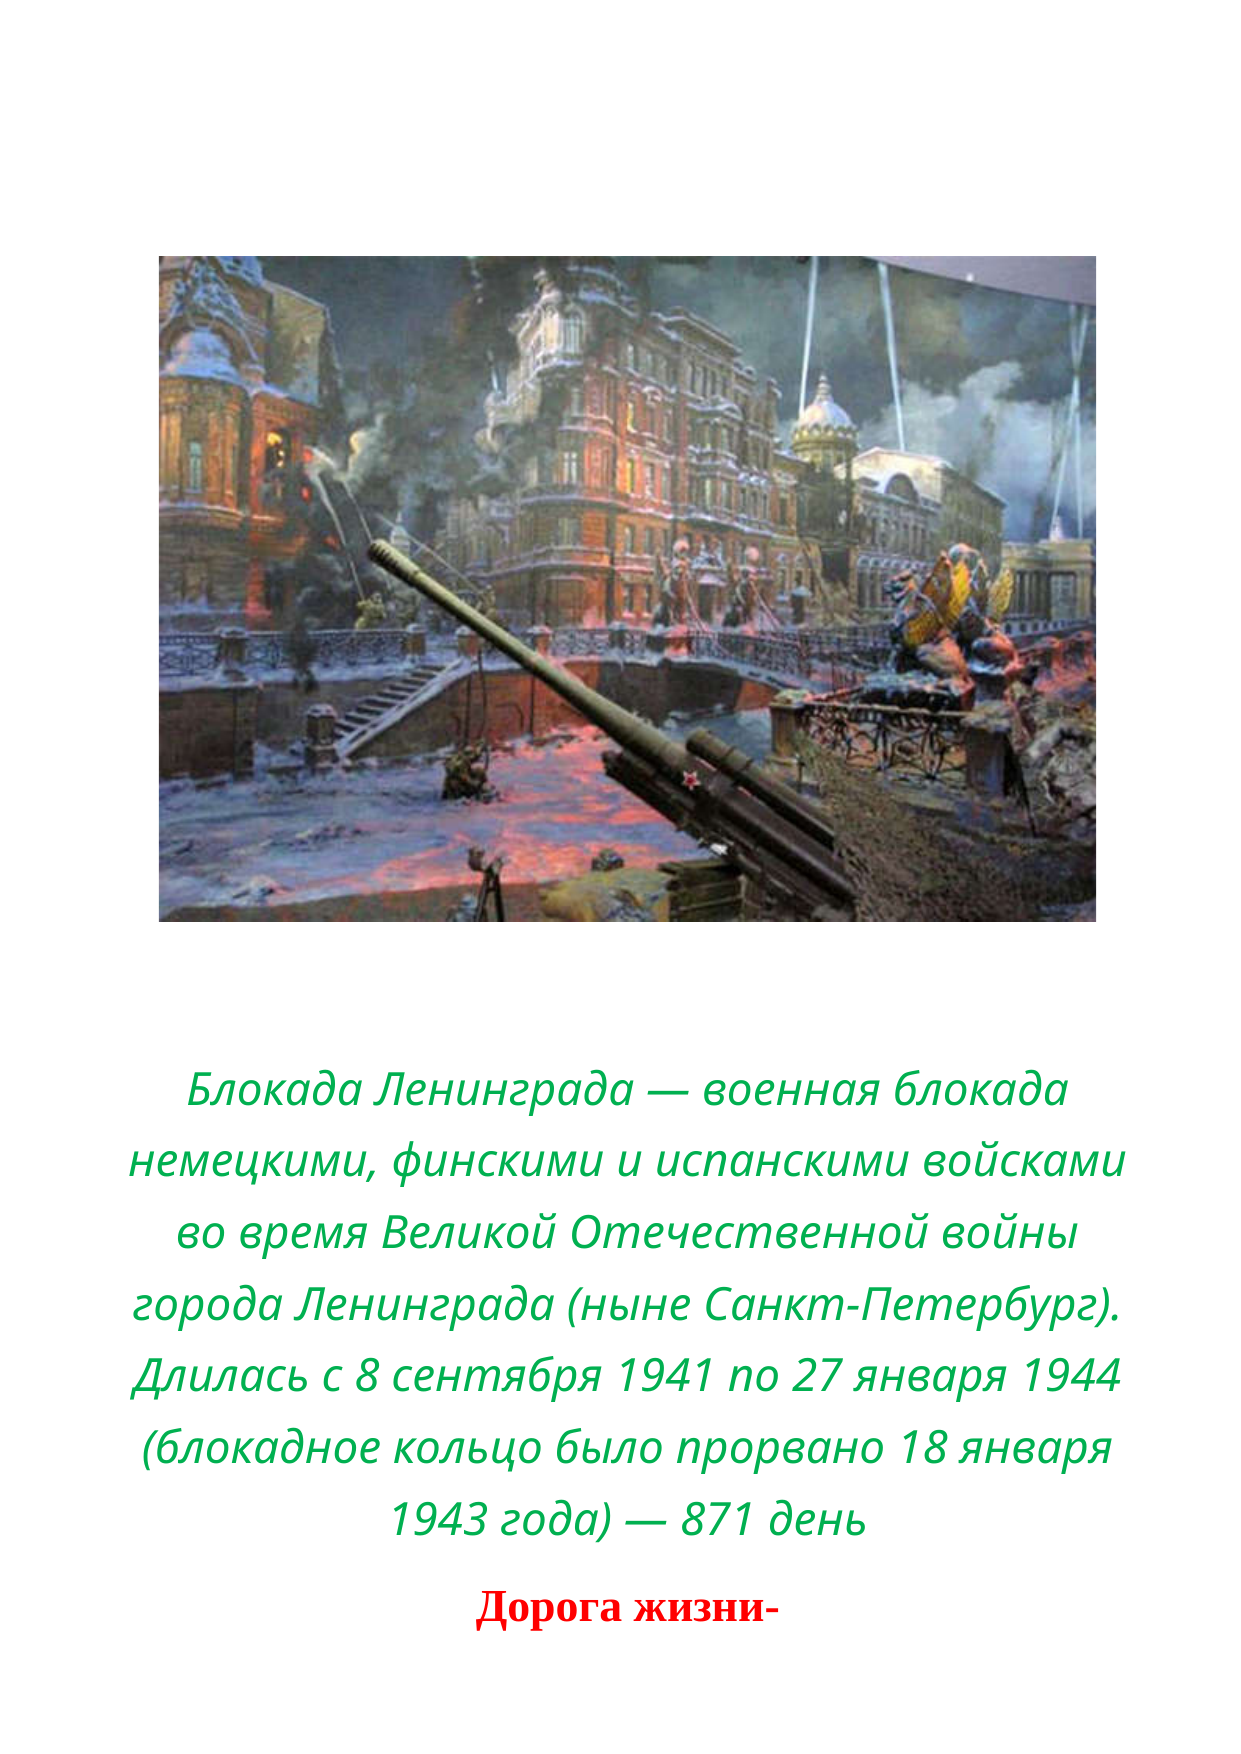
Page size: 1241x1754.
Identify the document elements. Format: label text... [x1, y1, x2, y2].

picture [158, 256, 1097, 922]
text Блокада Ленинграда — военная блокада немецкими, финскими и испанскими войсками во время Великой Отечественной войны города Ленинграда (ныне Санкт-Петербург). Длилась с 8 сентября 1941 по 27 января 1944 (блокадное кольцо было прорвано 18 января 1943 года) — 871 день [103, 947, 1152, 1548]
text Дорога жизни- [103, 1578, 1152, 1631]
